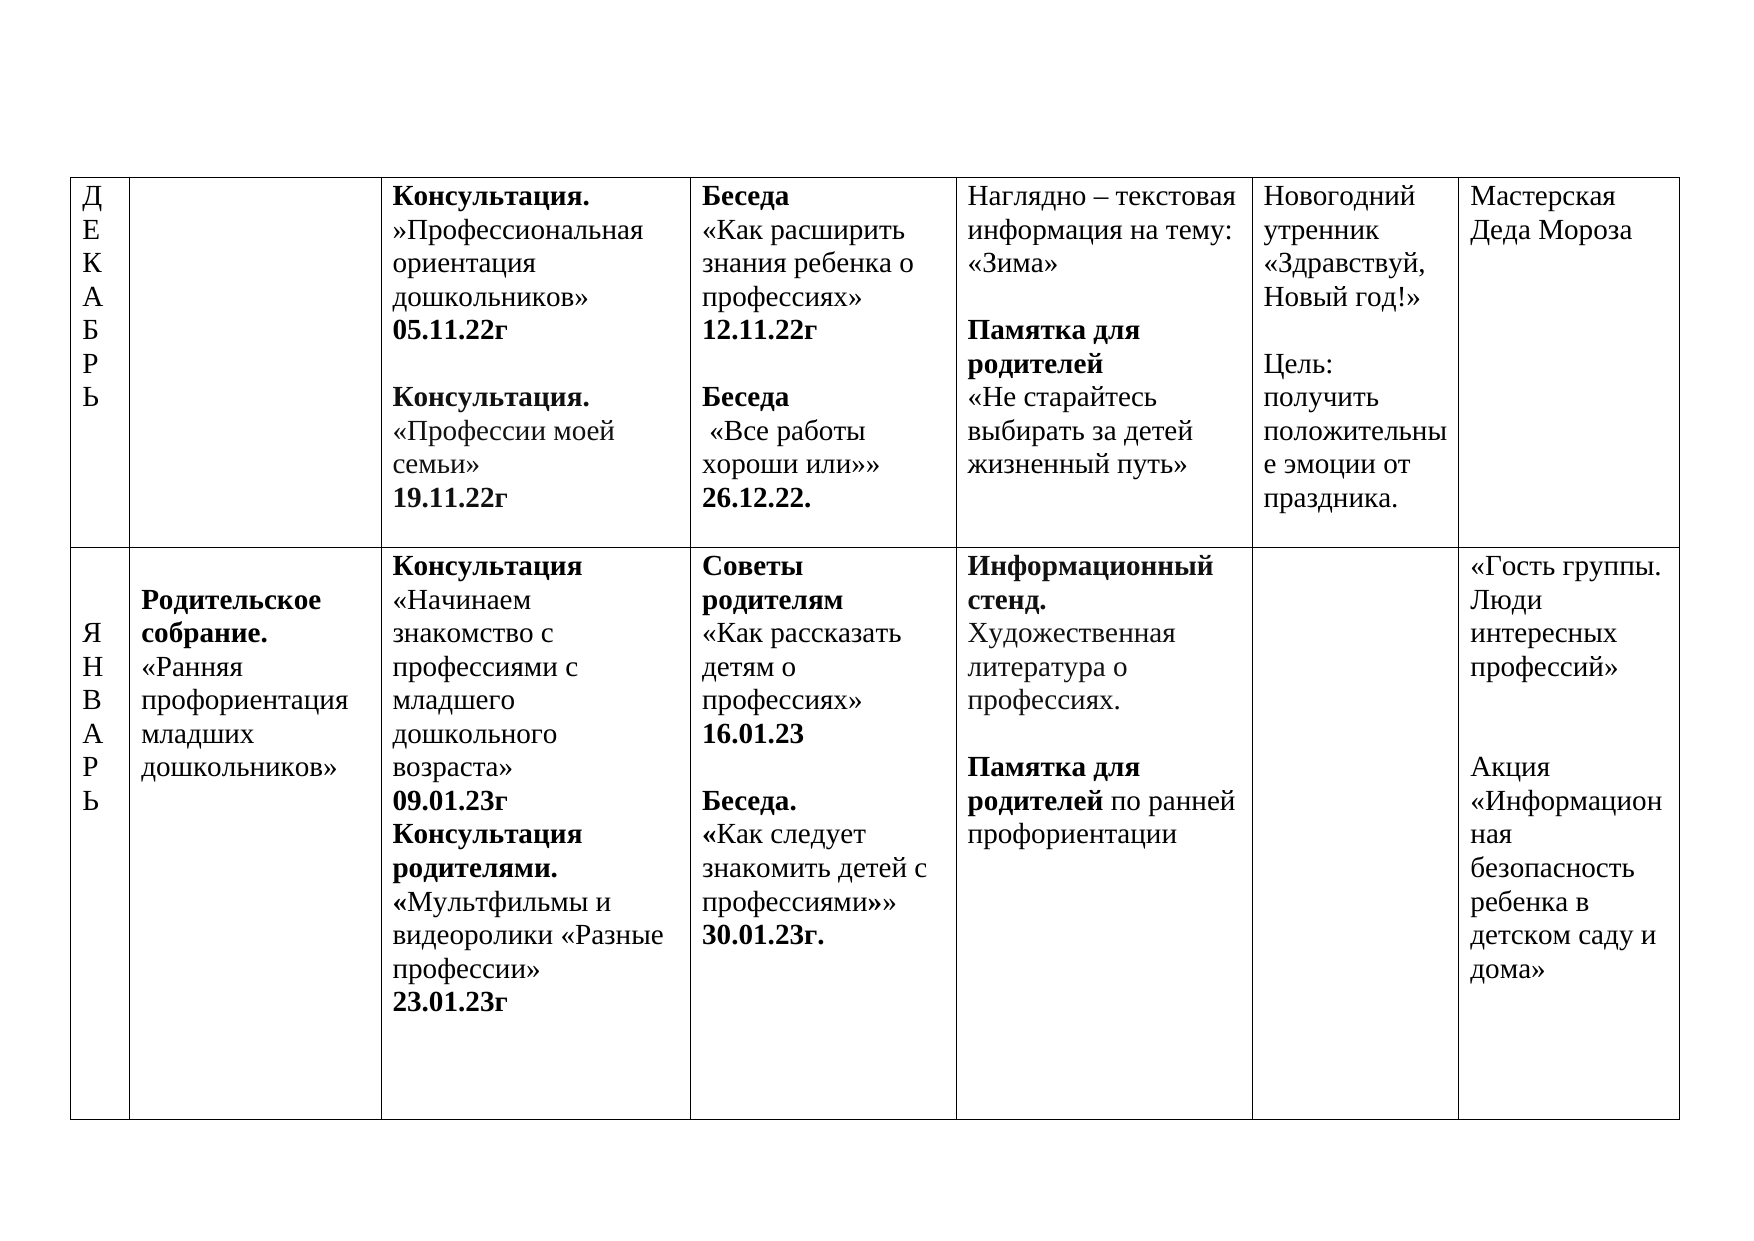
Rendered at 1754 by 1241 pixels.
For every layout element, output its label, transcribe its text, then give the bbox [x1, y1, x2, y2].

table_cell Советы родителям «Как рассказать детям о профессиях» 16.01.23 Беседа. «Как следует знакомить детей с профессиями»» 30.01.23г. [691, 548, 956, 1118]
table_cell Новогодний утренник «Здравствуй, Новый год!» Цель: получить положительные эмоции от праздника. [1253, 178, 1458, 547]
table_cell Наглядно – текстовая информация на тему: «Зима» Памятка для родителей «Не старайтесь выбирать за детей жизненный путь» [957, 178, 1252, 547]
table_cell Консультация «Начинаем знакомство с профессиями с младшего дошкольного возраста» 09.01.23г Консультация родителями. «Мультфильмы и видеоролики «Разные профессии» 23.01.23г [382, 548, 690, 1118]
table_cell «Гость группы. Люди интересных профессий» Акция «Информационная безопасность ребенка в детском саду и дома» [1459, 548, 1679, 1118]
table_cell [130, 178, 381, 547]
table_cell Информационный стенд. Художественная литература о профессиях. Памятка для родителей по ранней профориентации [957, 548, 1252, 1118]
table_cell Мастерская Деда Мороза [1459, 178, 1679, 547]
table_cell Я Н В А Р Ь [71, 548, 129, 1118]
table_cell Д Е К А Б Р Ь [71, 178, 129, 547]
table_cell Беседа «Как расширить знания ребенка о профессиях» 12.11.22г Беседа «Все работы хороши или»» 26.12.22. [691, 178, 956, 547]
table_cell Консультация. »Профессиональная ориентация дошкольников» 05.11.22г Консультация. «Профессии моей семьи» 19.11.22г [382, 178, 690, 547]
table_cell Родительское собрание. «Ранняя профориентация младших дошкольников» [130, 548, 381, 1118]
table_cell [1253, 548, 1458, 1118]
